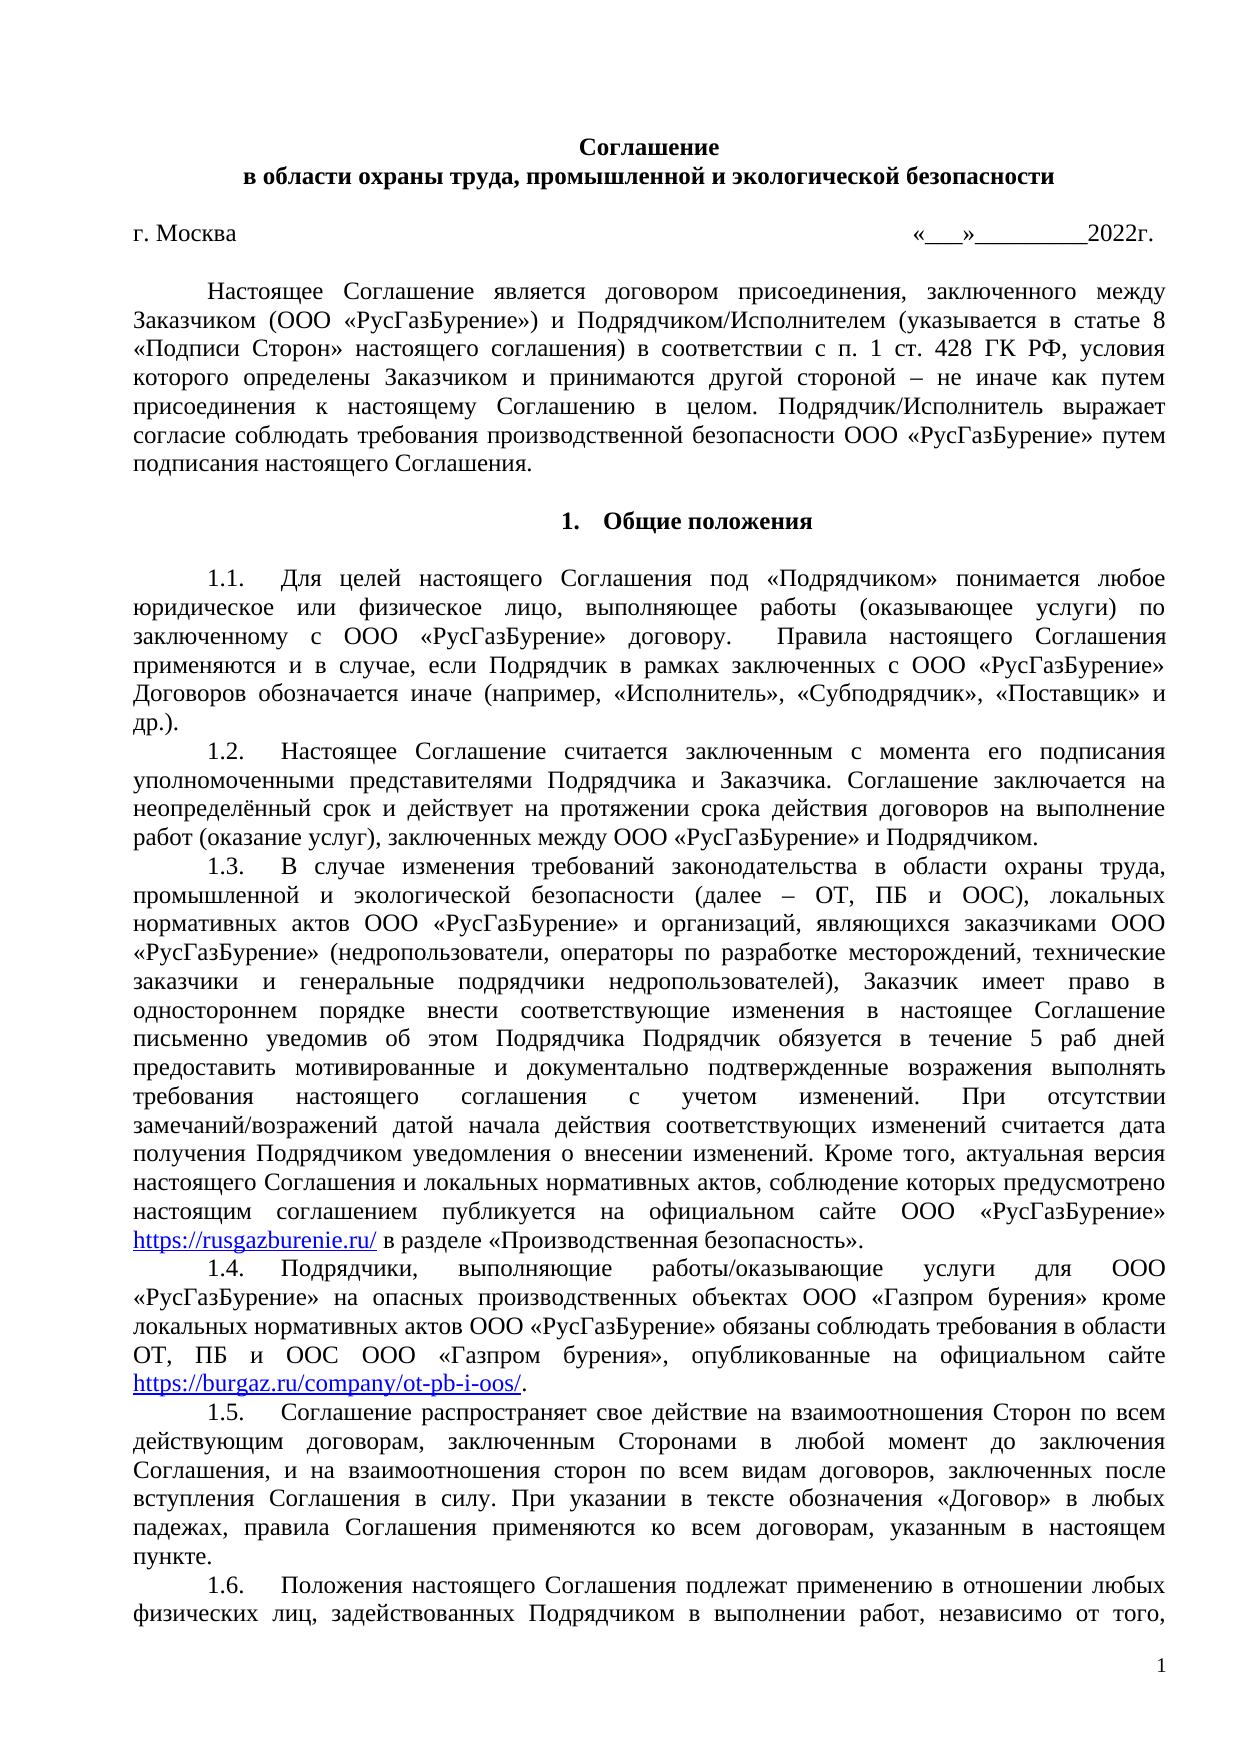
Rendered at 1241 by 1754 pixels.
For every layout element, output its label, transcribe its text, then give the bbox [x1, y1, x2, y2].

list Подрядчики, выполняющие работы/оказывающие услуги для ООО «РусГазБурение» на опасных производственных объектах ООО «Газпром бурения» кроме локальных нормативных актов ООО «РусГазБурение» обязаны соблюдать требования в области ОТ, ПБ и ООС ООО «Газпром бурения», опубликованные на официальном сайте https://burgaz.ru/company/ot-pb-i-oos/. [133, 1253, 1167, 1397]
list Общие положения [207, 506, 1167, 535]
text в области охраны труда, промышленной и экологической безопасности [133, 161, 1165, 190]
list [133, 1570, 1167, 1627]
text Настоящее Соглашение является договором присоединения, заключенного между Заказчиком (ООО «РусГазБурение») и Подрядчиком/Исполнителем (указывается в статье 8 «Подписи Сторон» настоящего соглашения) в соответствии с п. 1 ст. 428 ГК РФ, условия которого определены Заказчиком и принимаются другой стороной – не иначе как путем присоединения к настоящему Соглашению в целом. Подрядчик/Исполнитель выражает согласие соблюдать требования производственной безопасности ООО «РусГазБурение» путем подписания настоящего Соглашения. [133, 276, 1167, 477]
list Для целей настоящего Соглашения под «Подрядчиком» понимается любое юридическое или физическое лицо, выполняющее работы (оказывающее услуги) по заключенному с ООО «РусГазБурение» договору. Правила настоящего Соглашения применяются и в случае, если Подрядчик в рамках заключенных с ООО «РусГазБурение» Договоров обозначается иначе (например, «Исполнитель», «Субподрядчик», «Поставщик» и др.). [133, 563, 1167, 736]
text г. Москва «___»_________2022г. [133, 218, 1165, 247]
list Настоящее Соглашение считается заключенным с момента его подписания уполномоченными представителями Подрядчика и Заказчика. Соглашение заключается на неопределённый срок и действует на протяжении срока действия договоров на выполнение работ (оказание услуг), заключенных между ООО «РусГазБурение» и Подрядчиком. [133, 736, 1167, 851]
text Соглашение [133, 132, 1165, 161]
list Соглашение распространяет свое действие на взаимоотношения Сторон по всем действующим договорам, заключенным Сторонами в любой момент до заключения Соглашения, и на взаимоотношения сторон по всем видам договоров, заключенных после вступления Соглашения в силу. При указании в тексте обозначения «Договор» в любых падежах, правила Соглашения применяются ко всем договорам, указанным в настоящем пункте. [133, 1397, 1167, 1570]
list В случае изменения требований законодательства в области охраны труда, промышленной и экологической безопасности (далее – ОТ, ПБ и ООС), локальных нормативных актов ООО «РусГазБурение» и организаций, являющихся заказчиками ООО «РусГазБурение» (недропользователи, операторы по разработке месторождений, технические заказчики и генеральные подрядчики недропользователей), Заказчик имеет право в одностороннем порядке внести соответствующие изменения в настоящее Соглашение письменно уведомив об этом Подрядчика Подрядчик обязуется в течение 5 раб дней предоставить мотивированные и документально подтвержденные возражения выполнять требования настоящего соглашения с учетом изменений. При отсутствии замечаний/возражений датой начала действия соответствующих изменений считается дата получения Подрядчиком уведомления о внесении изменений. Кроме того, актуальная версия настоящего Соглашения и локальных нормативных актов, соблюдение которых предусмотрено настоящим соглашением публикуется на официальном сайте ООО «РусГазБурение» https://rusgazburenie.ru/ в разделе «Производственная безопасность». [133, 851, 1167, 1253]
